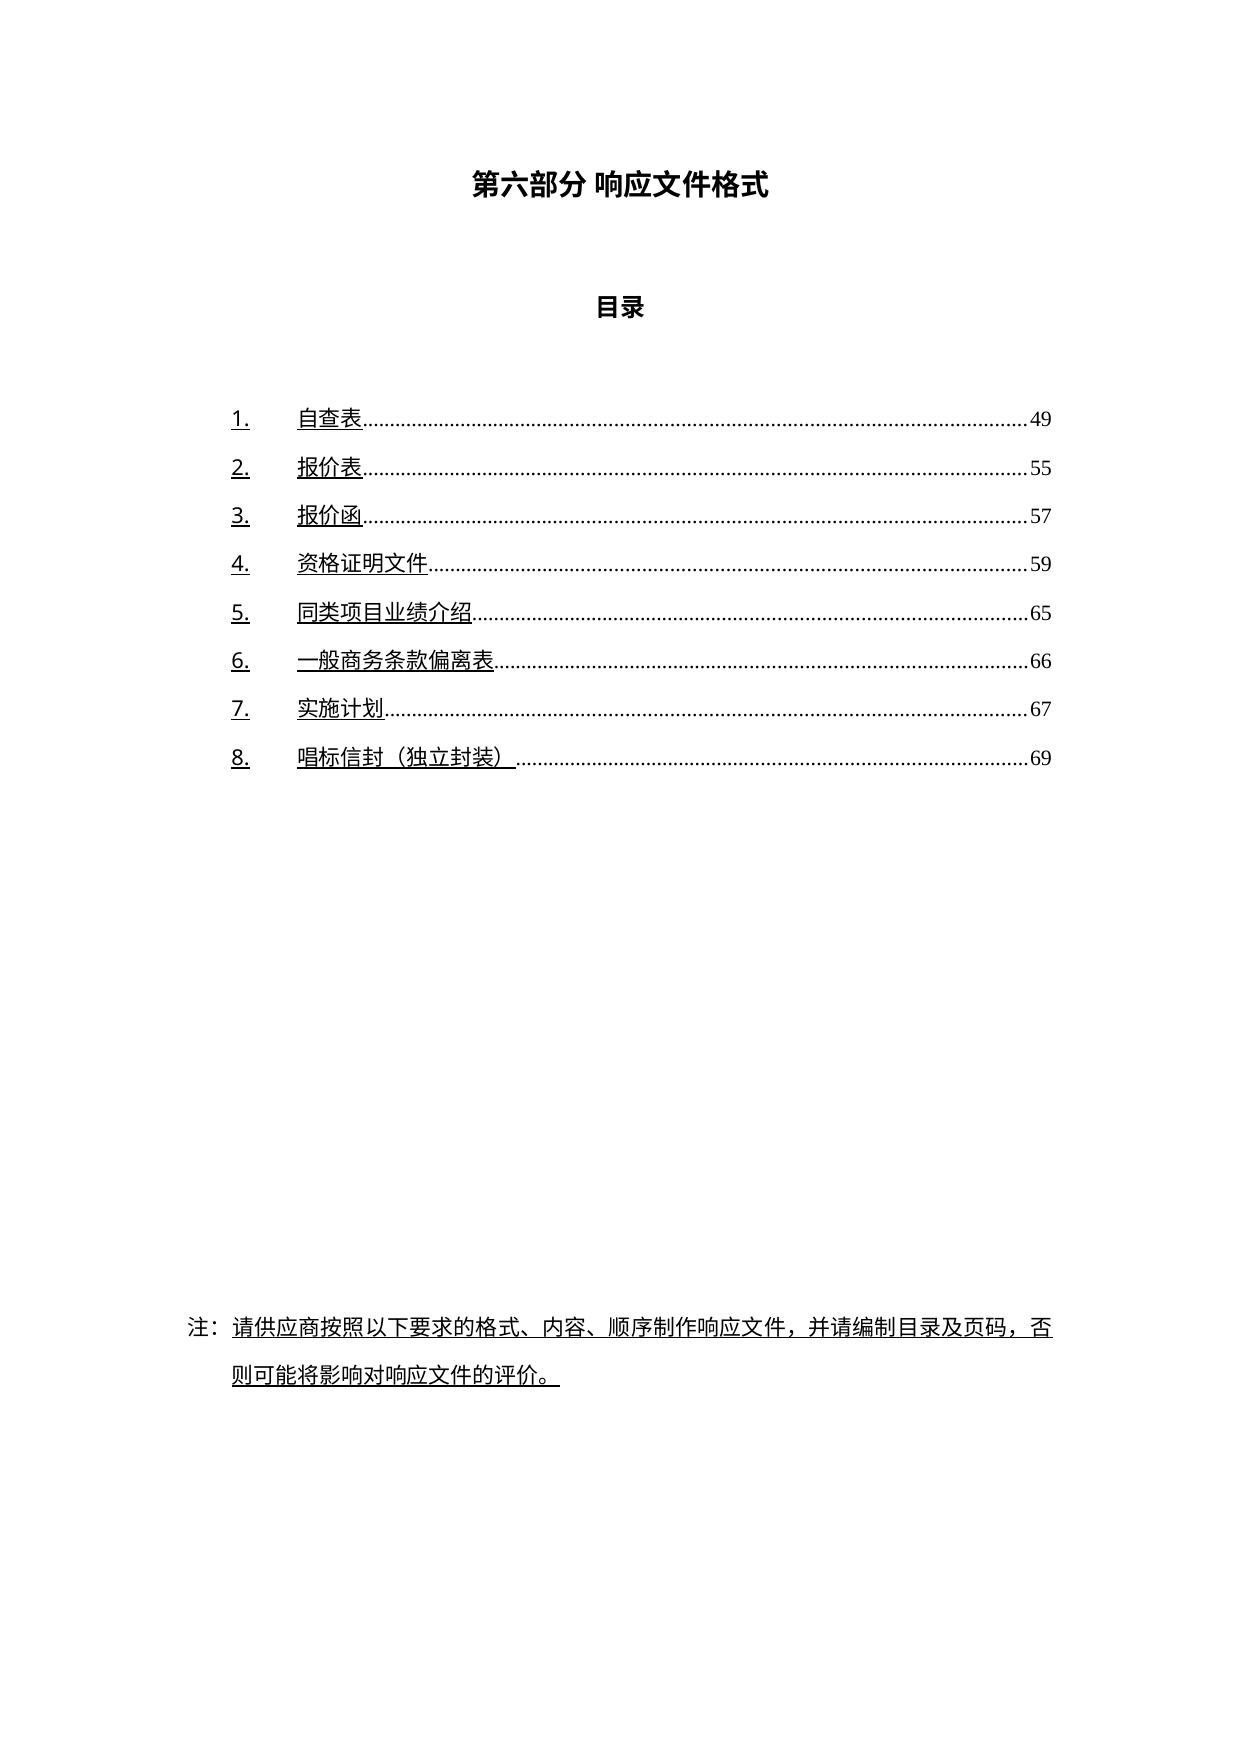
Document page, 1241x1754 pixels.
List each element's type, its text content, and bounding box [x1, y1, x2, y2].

text 4. 资格证明文件 59 [231, 546, 1053, 578]
text 目录 [187, 273, 1053, 338]
text 2. 报价表 55 [231, 449, 1053, 482]
text 1. 自查表 49 [231, 401, 1053, 433]
text 8. 唱标信封（独立封装） 69 [231, 739, 1053, 772]
text 第六部分 响应文件格式 [187, 162, 1053, 204]
text 注：请供应商按照以下要求的格式、内容、顺序制作响应文件，并请编制目录及页码，否则可能将影响对响应文件的评价。 [187, 1309, 1053, 1390]
text 7. 实施计划 67 [231, 691, 1053, 723]
text 3. 报价函 57 [231, 498, 1053, 530]
text 6. 一般商务条款偏离表 66 [231, 643, 1053, 675]
text 5. 同类项目业绩介绍 65 [231, 594, 1053, 627]
